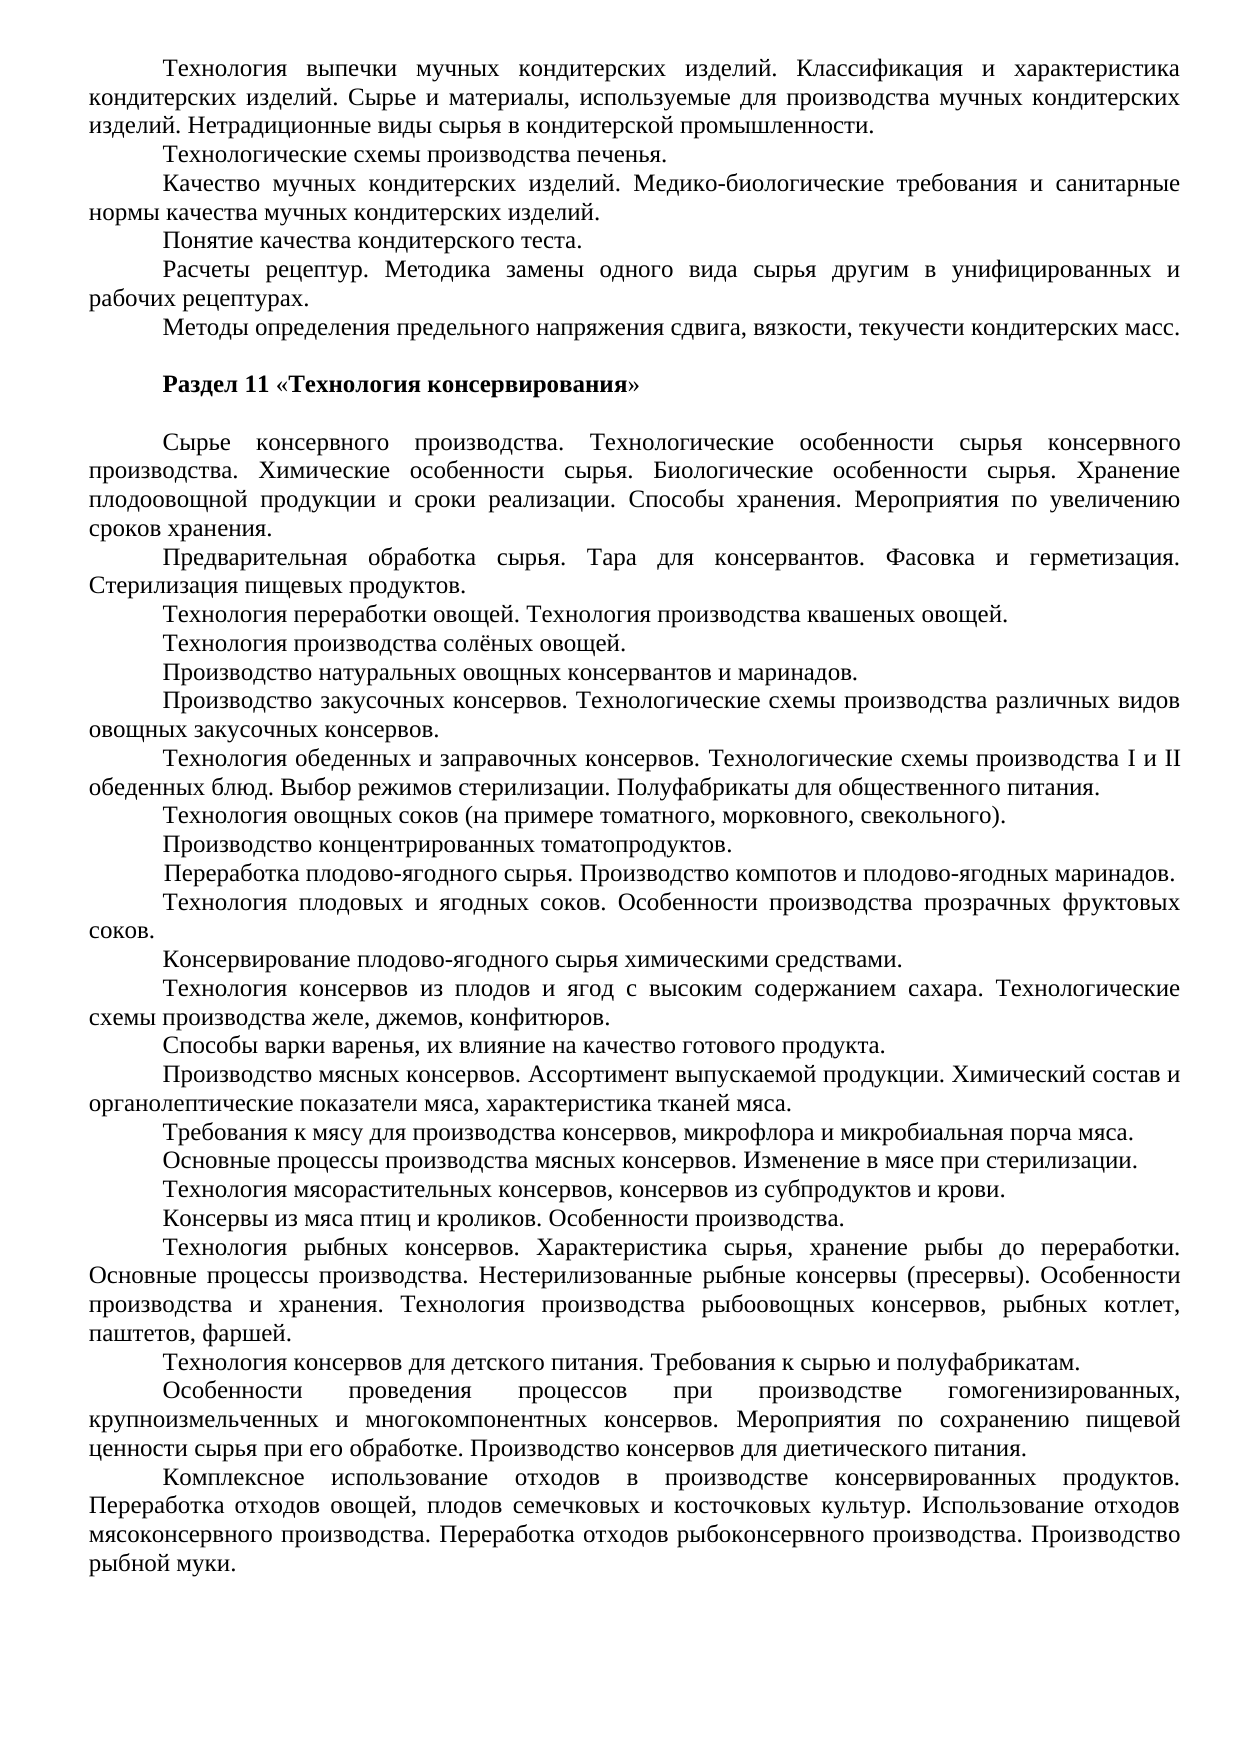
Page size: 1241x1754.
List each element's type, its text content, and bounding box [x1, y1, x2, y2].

text Основные процессы производства мясных консервов. Изменение в мясе при стерилизации. [89, 1146, 1181, 1174]
text Технология переработки овощей. Технология производства квашеных овощей. [89, 599, 1181, 628]
text Производство концентрированных томатопродуктов. [89, 829, 1181, 858]
text Предварительная обработка сырья. Тара для консервантов. Фасовка и герметизация. Стерилизация пищевых продуктов. [89, 542, 1181, 599]
text Технология овощных соков (на примере томатного, морковного, свекольного). [89, 801, 1181, 829]
text Методы определения предельного напряжения сдвига, вязкости, текучести кондитерских масс. [89, 312, 1181, 341]
text Консервы из мяса птиц и кроликов. Особенности производства. [89, 1203, 1181, 1232]
text Требования к мясу для производства консервов, микрофлора и микробиальная порча мяса. [89, 1117, 1181, 1146]
text Производство мясных консервов. Ассортимент выпускаемой продукции. Химический состав и органолептические показатели мяса, характеристика тканей мяса. [89, 1059, 1181, 1117]
text Технология консервов из плодов и ягод с высоким содержанием сахара. Технологические схемы производства желе, джемов, конфитюров. [89, 973, 1181, 1031]
text Технология выпечки мучных кондитерских изделий. Классификация и характеристика кондитерских изделий. Сырье и материалы, используемые для производства мучных кондитерских изделий. Нетрадиционные виды сырья в кондитерской промышленности. [89, 53, 1181, 139]
text Технология консервов для детского питания. Требования к сырью и полуфабрикатам. [89, 1347, 1181, 1376]
text Консервирование плодово-ягодного сырья химическими средствами. [89, 944, 1181, 973]
text Технологические схемы производства печенья. [89, 139, 1181, 168]
text Производство натуральных овощных консервантов и маринадов. [89, 657, 1181, 686]
text Понятие качества кондитерского теста. [89, 226, 1181, 254]
text Расчеты рецептур. Методика замены одного вида сырья другим в унифицированных и рабочих рецептурах. [89, 254, 1181, 312]
text Технология производства солёных овощей. [89, 628, 1181, 657]
text Способы варки варенья, их влияние на качество готового продукта. [89, 1031, 1181, 1059]
text Раздел 11 «Технология консервирования» [89, 369, 1181, 398]
text Технология рыбных консервов. Характеристика сырья, хранение рыбы до переработки. Основные процессы производства. Нестерилизованные рыбные консервы (пресервы). Особенности производства и хранения. Технология производства рыбоовощных консервов, рыбных котлет, паштетов, фаршей. [89, 1232, 1181, 1347]
text Переработка плодово-ягодного сырья. Производство компотов и плодово-ягодных маринадов. [164, 858, 1181, 887]
text Качество мучных кондитерских изделий. Медико-биологические требования и санитарные нормы качества мучных кондитерских изделий. [89, 168, 1181, 226]
text Особенности проведения процессов при производстве гомогенизированных, крупноизмельченных и многокомпонентных консервов. Мероприятия по сохранению пищевой ценности сырья при его обработке. Производство консервов для диетического питания. [89, 1376, 1181, 1462]
text Технология плодовых и ягодных соков. Особенности производства прозрачных фруктовых соков. [89, 887, 1181, 944]
text Производство закусочных консервов. Технологические схемы производства различных видов овощных закусочных консервов. [89, 686, 1181, 743]
text Комплексное использование отходов в производстве консервированных продуктов. Переработка отходов овощей, плодов семечковых и косточковых культур. Использование отходов мясоконсервного производства. Переработка отходов рыбоконсервного производства. Производство рыбной муки. [89, 1462, 1181, 1577]
text Сырье консервного производства. Технологические особенности сырья консервного производства. Химические особенности сырья. Биологические особенности сырья. Хранение плодоовощной продукции и сроки реализации. Способы хранения. Мероприятия по увеличению сроков хранения. [89, 427, 1181, 542]
text Технология обеденных и заправочных консервов. Технологические схемы производства I и II обеденных блюд. Выбор режимов стерилизации. Полуфабрикаты для общественного питания. [89, 743, 1181, 801]
text Технология мясорастительных консервов, консервов из субпродуктов и крови. [89, 1174, 1181, 1203]
